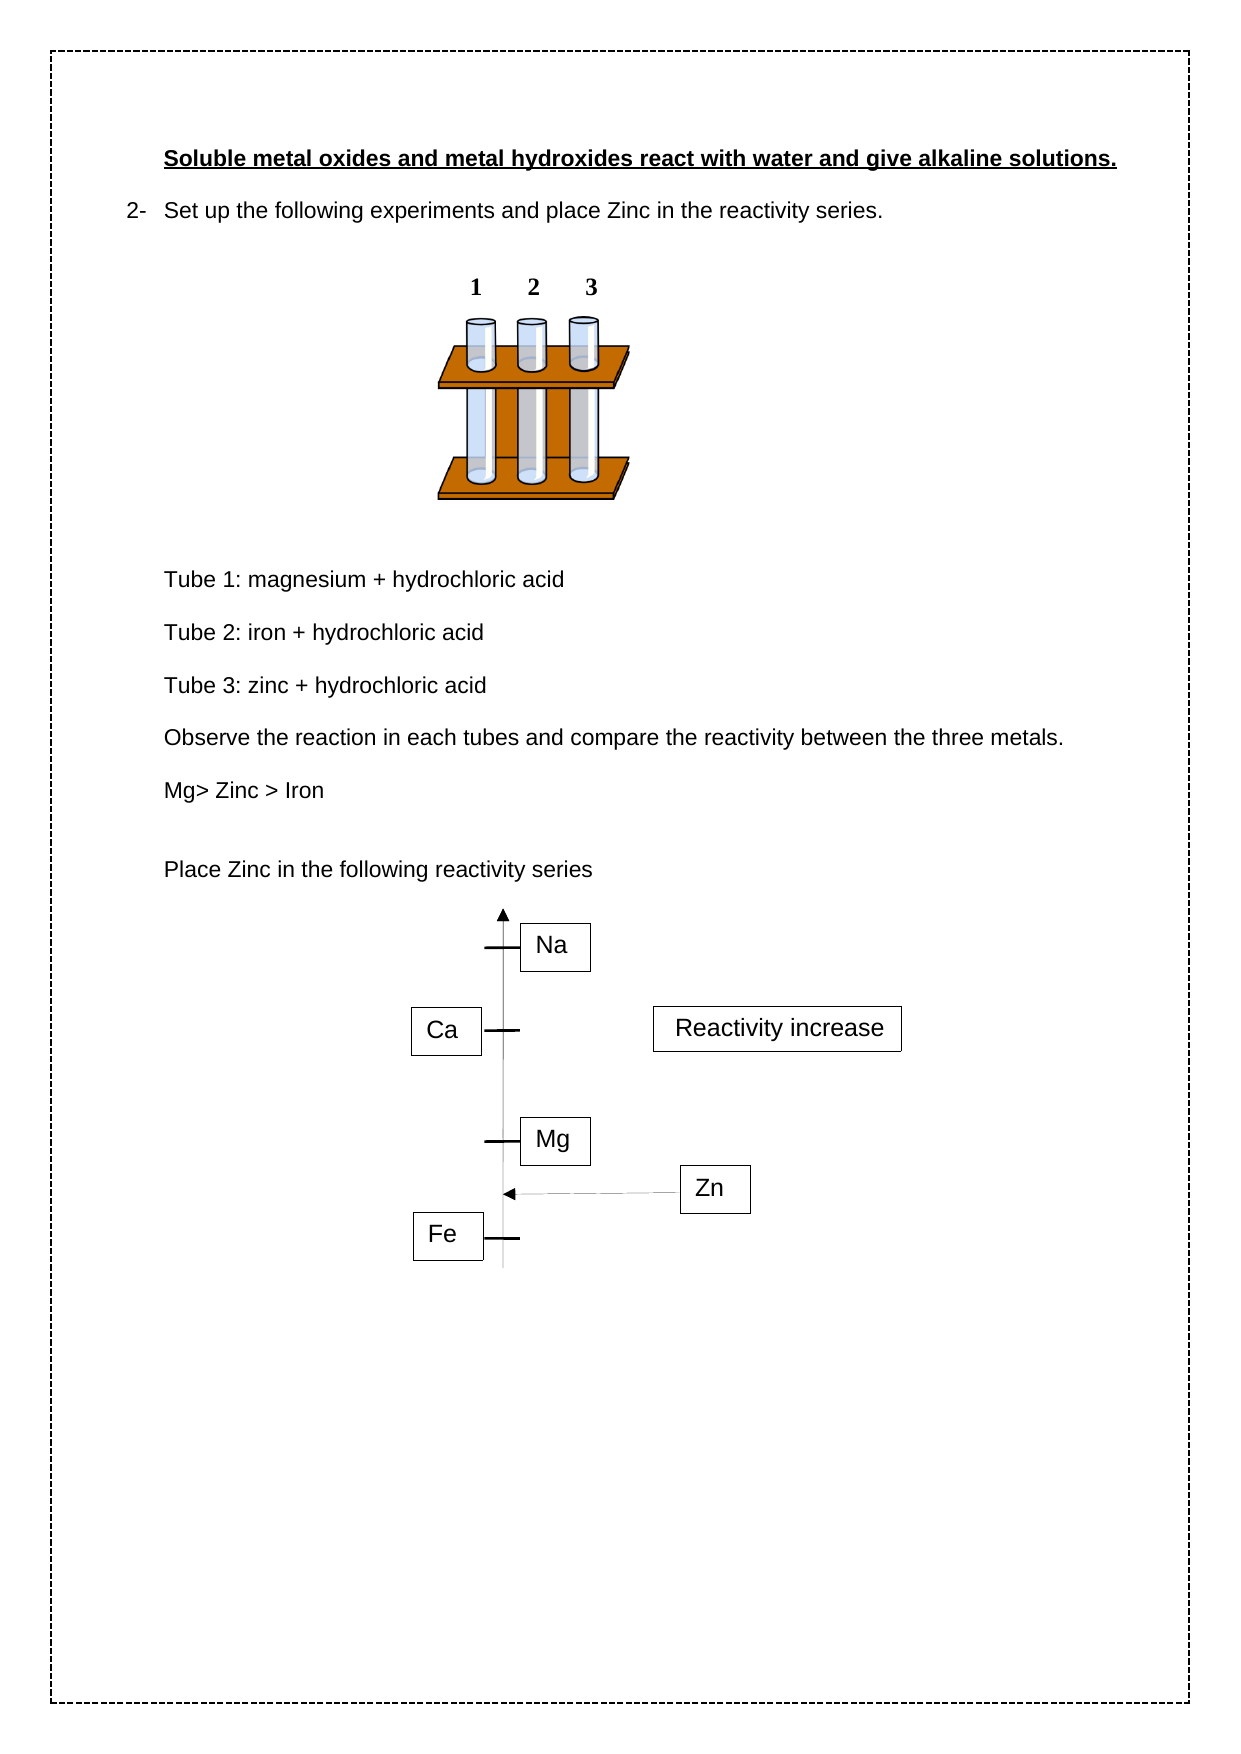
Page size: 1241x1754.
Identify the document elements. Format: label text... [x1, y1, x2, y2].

list Soluble metal oxides and metal hydroxides react with water and give alkaline solutions. [163, 144, 1152, 171]
list Tube 2: iron + hydrochloric acid [164, 619, 1152, 645]
picture [437, 316, 630, 500]
list Place Zinc in the following reactivity series [164, 856, 1152, 882]
list Tube 3: zinc + hydrochloric acid [164, 672, 1152, 698]
list Tube 1: magnesium + hydrochloric acid [164, 566, 1152, 592]
list Observe the reaction in each tubes and compare the reactivity between the three metals. [164, 724, 1152, 751]
list Mg> Zinc > Iron [164, 777, 1152, 803]
list Set up the following experiments and place Zinc in the reactivity series. [126, 197, 1152, 223]
